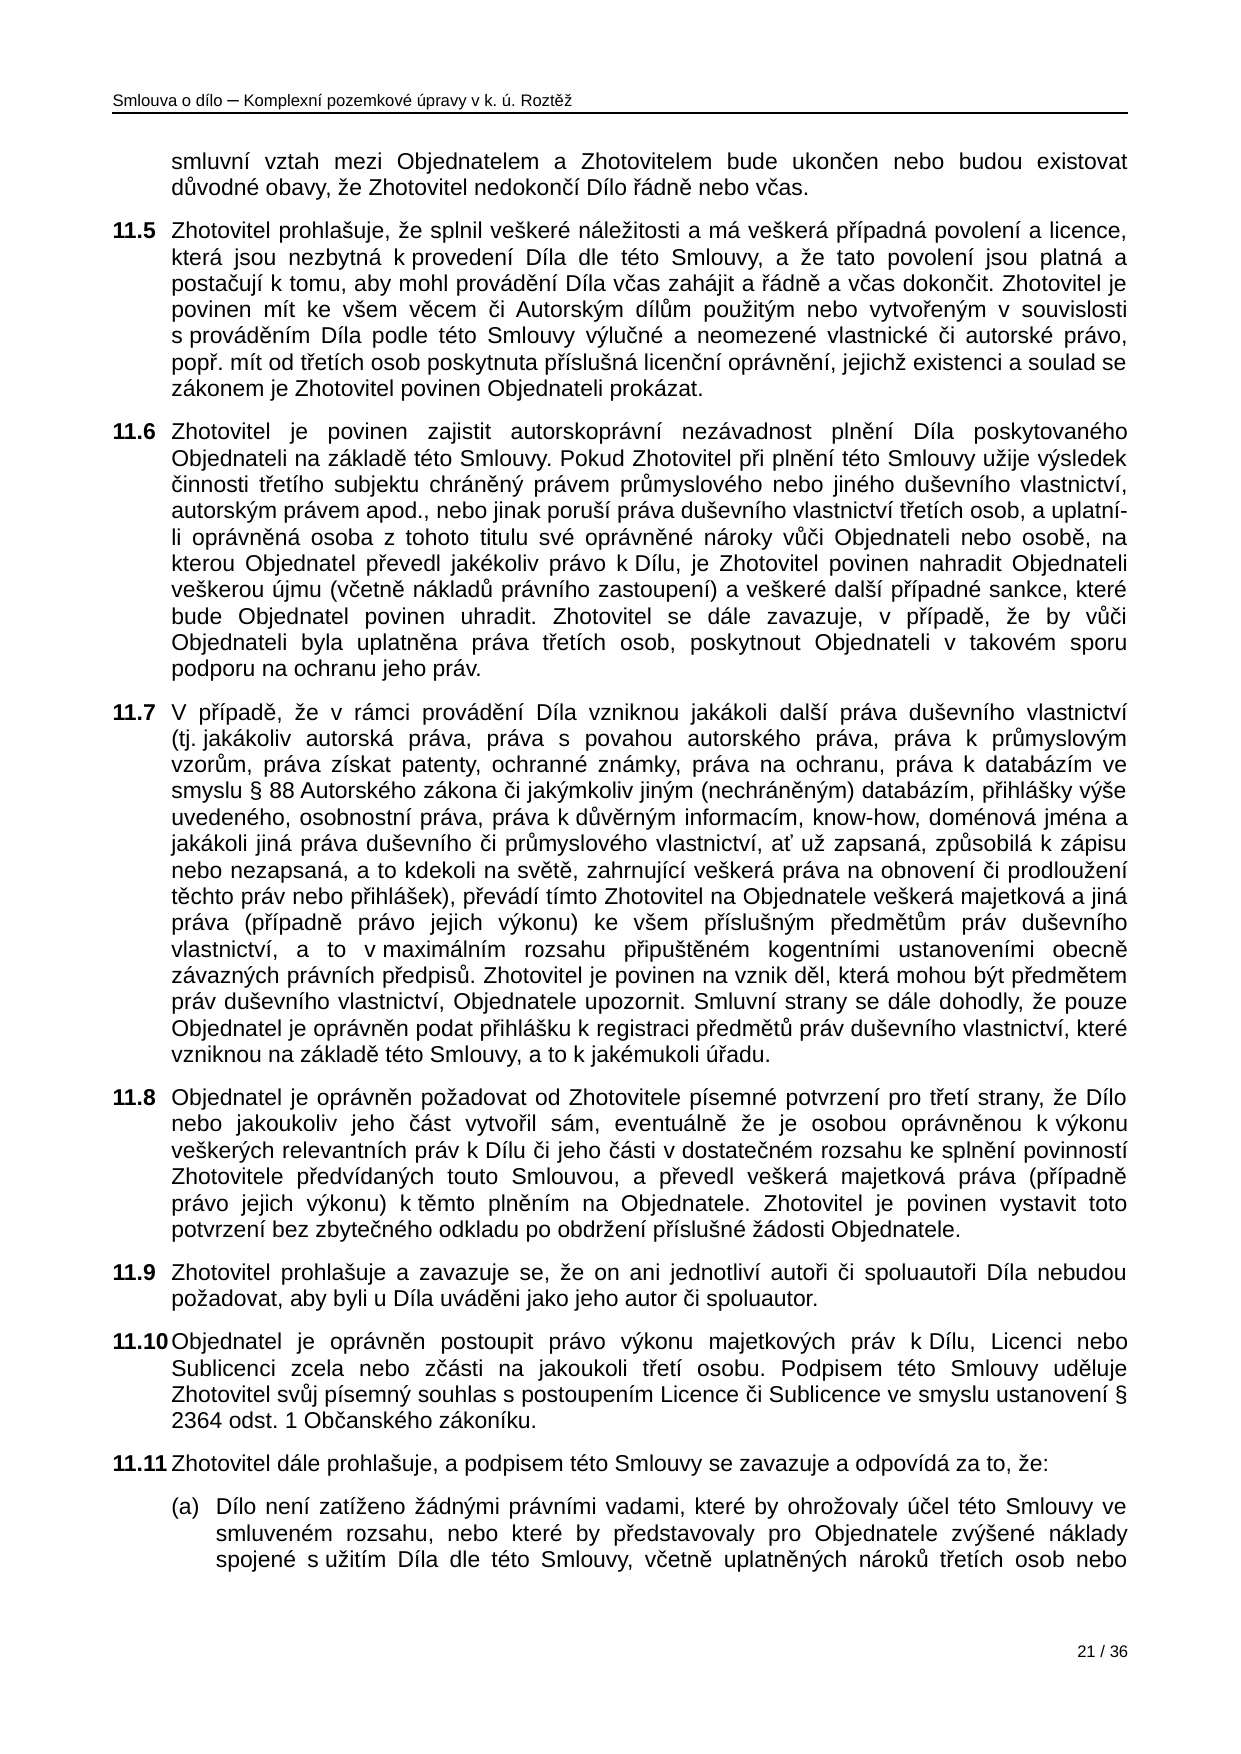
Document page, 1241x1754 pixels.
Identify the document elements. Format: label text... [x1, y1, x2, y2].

text Zhotovitel prohlašuje, že splnil veškeré náležitosti a má veškerá případná povolení a licence, která jsou nezbytná k provedení Díla dle této Smlouvy, a že tato povolení jsou platná a postačují k tomu, aby mohl provádění Díla včas zahájit a řádně a včas dokončit. Zhotovitel je povinen mít ke všem věcem či Autorským dílům použitým nebo vytvořeným v souvislosti s prováděním Díla podle této Smlouvy výlučné a neomezené vlastnické či autorské právo, popř. mít od třetích osob poskytnuta příslušná licenční oprávnění, jejichž existenci a soulad se zákonem je Zhotovitel povinen Objednateli prokázat. [112, 217, 1128, 402]
text Objednatel je oprávněn požadovat od Zhotovitele písemné potvrzení pro třetí strany, že Dílo nebo jakoukoliv jeho část vytvořil sám, eventuálně že je osobou oprávněnou k výkonu veškerých relevantních práv k Dílu či jeho části v dostatečném rozsahu ke splnění povinností Zhotovitele předvídaných touto Smlouvou, a převedl veškerá majetková práva (případně právo jejich výkonu) k těmto plněním na Objednatele. Zhotovitel je povinen vystavit toto potvrzení bez zbytečného odkladu po obdržení příslušné žádosti Objednatele. [112, 1084, 1128, 1242]
text V případě, že v rámci provádění Díla vzniknou jakákoli další práva duševního vlastnictví (tj. jakákoliv autorská práva, práva s povahou autorského práva, práva k průmyslovým vzorům, práva získat patenty, ochranné známky, práva na ochranu, práva k databázím ve smyslu § 88 Autorského zákona či jakýmkoliv jiným (nechráněným) databázím, přihlášky výše uvedeného, osobnostní práva, práva k důvěrným informacím, know-how, doménová jména a jakákoli jiná práva duševního či průmyslového vlastnictví, ať už zapsaná, způsobilá k zápisu nebo nezapsaná, a to kdekoli na světě, zahrnující veškerá práva na obnovení či prodloužení těchto práv nebo přihlášek), převádí tímto Zhotovitel na Objednatele veškerá majetková a jiná práva (případně právo jejich výkonu) ke všem příslušným předmětům práv duševního vlastnictví, a to v maximálním rozsahu připuštěném kogentními ustanoveními obecně závazných právních předpisů. Zhotovitel je povinen na vznik děl, která mohou být předmětem práv duševního vlastnictví, Objednatele upozornit. Smluvní strany se dále dohodly, že pouze Objednatel je oprávněn podat přihlášku k registraci předmětů práv duševního vlastnictví, které vzniknou na základě této Smlouvy, a to k jakémukoli úřadu. [112, 698, 1128, 1067]
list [171, 1493, 1128, 1572]
text Zhotovitel dále prohlašuje, a podpisem této Smlouvy se zavazuje a odpovídá za to, že: [112, 1450, 1128, 1477]
text Zhotovitel prohlašuje a zavazuje se, že on ani jednotliví autoři či spoluautoři Díla nebudou požadovat, aby byli u Díla uváděni jako jeho autor či spoluautor. [112, 1259, 1128, 1312]
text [112, 148, 1128, 200]
text Zhotovitel je povinen zajistit autorskoprávní nezávadnost plnění Díla poskytovaného Objednateli na základě této Smlouvy. Pokud Zhotovitel při plnění této Smlouvy užije výsledek činnosti třetího subjektu chráněný právem průmyslového nebo jiného duševního vlastnictví, autorským právem apod., nebo jinak poruší práva duševního vlastnictví třetích osob, a uplatní-li oprávněná osoba z tohoto titulu své oprávněné nároky vůči Objednateli nebo osobě, na kterou Objednatel převedl jakékoliv právo k Dílu, je Zhotovitel povinen nahradit Objednateli veškerou újmu (včetně nákladů právního zastoupení) a veškeré další případné sankce, které bude Objednatel povinen uhradit. Zhotovitel se dále zavazuje, v případě, že by vůči Objednateli byla uplatněna práva třetích osob, poskytnout Objednateli v takovém sporu podporu na ochranu jeho práv. [112, 418, 1128, 682]
text Objednatel je oprávněn postoupit právo výkonu majetkových práv k Dílu, Licenci nebo Sublicenci zcela nebo zčásti na jakoukoli třetí osobu. Podpisem této Smlouvy uděluje Zhotovitel svůj písemný souhlas s postoupením Licence či Sublicence ve smyslu ustanovení § 2364 odst. 1 Občanského zákoníku. [112, 1328, 1128, 1434]
